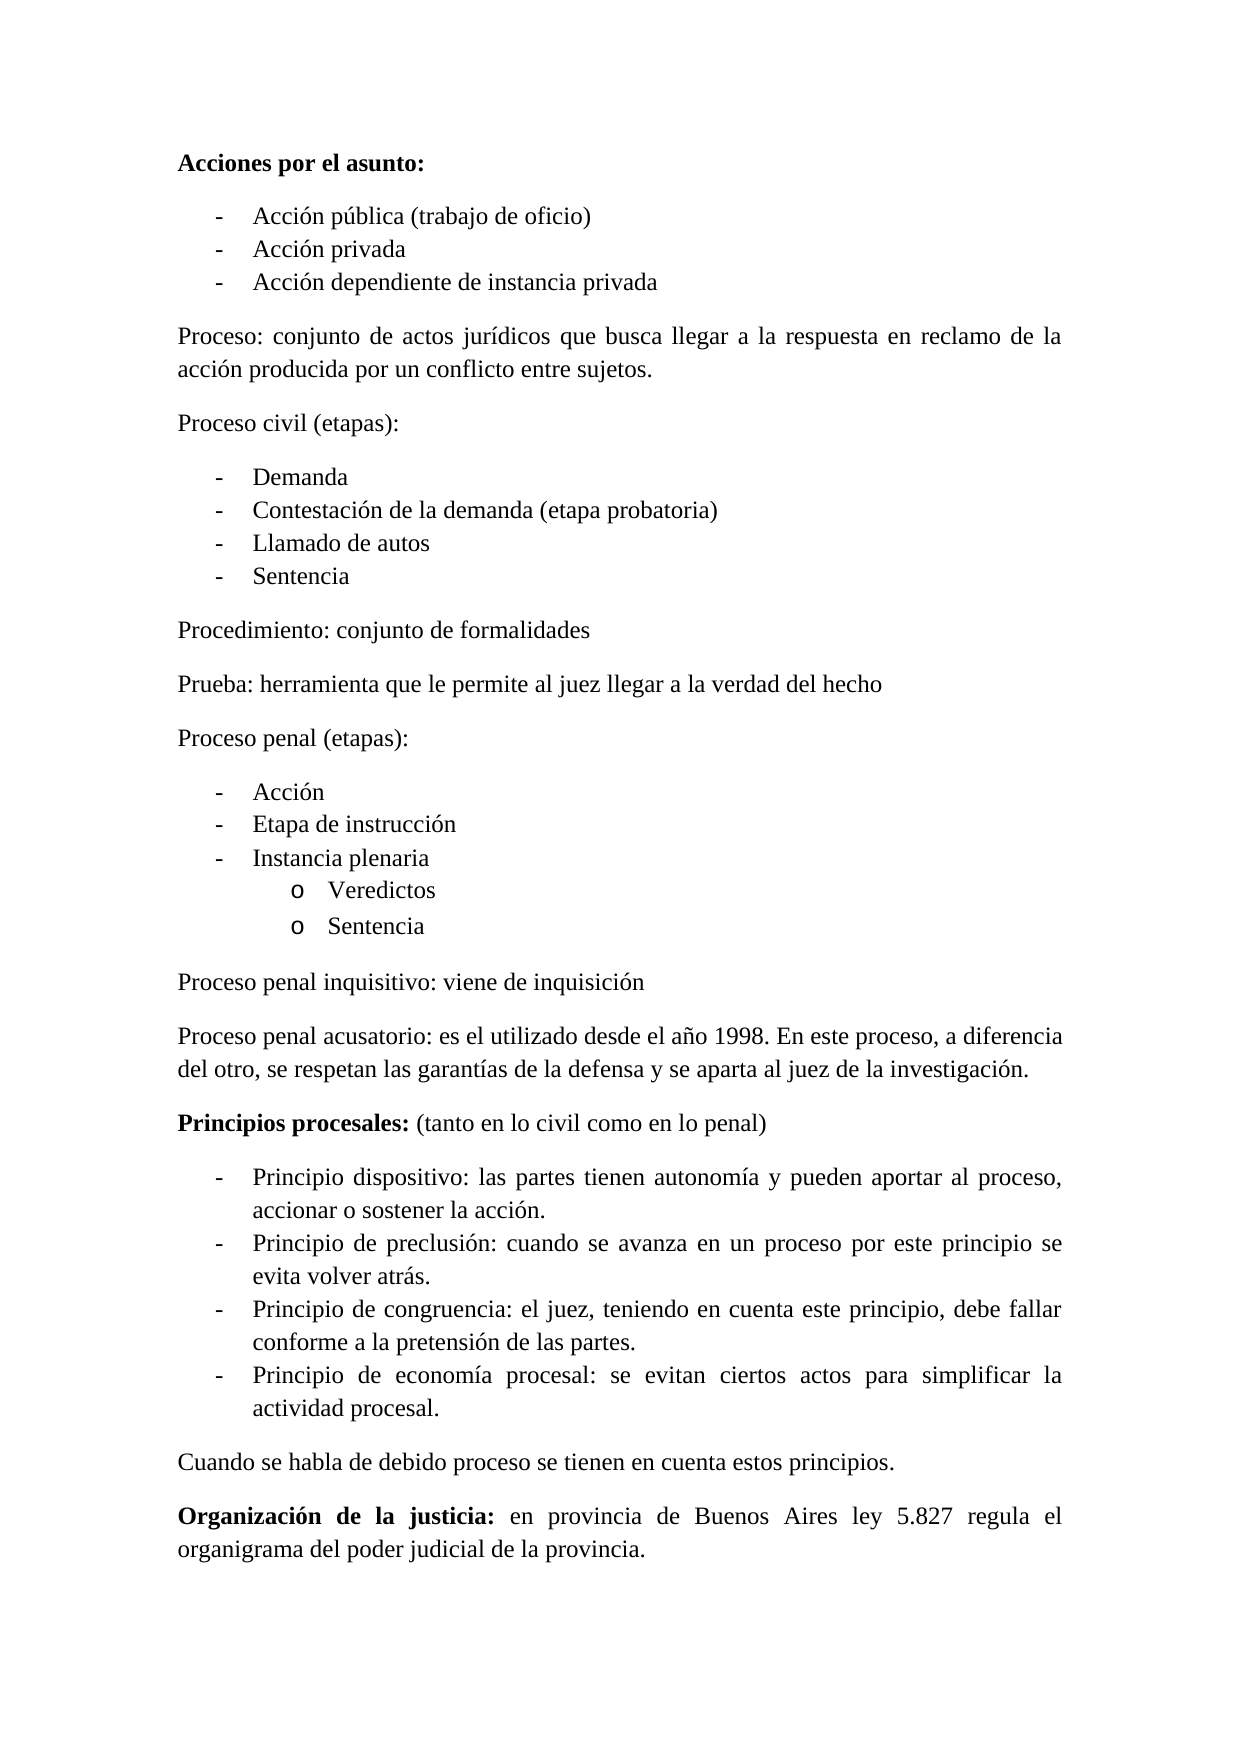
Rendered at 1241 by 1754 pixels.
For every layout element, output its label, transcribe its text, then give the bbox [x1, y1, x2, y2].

list Principio de preclusión: cuando se avanza en un proceso por este principio se evita volver atrás. [215, 1228, 1063, 1290]
list Principio de congruencia: el juez, teniendo en cuenta este principio, debe fallar conforme a la pretensión de las partes. [215, 1294, 1063, 1356]
list Instancia plenaria [215, 843, 1063, 871]
text Prueba: herramienta que le permite al juez llegar a la verdad del hecho [177, 669, 1063, 698]
text Principios procesales: (tanto en lo civil como en lo penal) [177, 1108, 1063, 1137]
list Acción dependiente de instancia privada [215, 267, 1063, 296]
list Acción pública (trabajo de oficio) [215, 201, 1063, 230]
list Sentencia [290, 911, 1063, 942]
list Sentencia [215, 561, 1063, 590]
list Acción privada [215, 234, 1063, 263]
text Proceso penal acusatorio: es el utilizado desde el año 1998. En este proceso, a diferencia del otro, se respetan las garantías de la defensa y se aparta al juez de la investigación. [177, 1021, 1063, 1083]
list Demanda [215, 462, 1063, 491]
text Proceso civil (etapas): [177, 408, 1063, 437]
list Acción [215, 777, 1063, 805]
text Cuando se habla de debido proceso se tienen en cuenta estos principios. [177, 1447, 1063, 1476]
list Principio de economía procesal: se evitan ciertos actos para simplificar la actividad procesal. [215, 1360, 1063, 1422]
list Principio dispositivo: las partes tienen autonomía y pueden aportar al proceso, accionar o sostener la acción. [215, 1162, 1063, 1224]
list Contestación de la demanda (etapa probatoria) [215, 495, 1063, 524]
list Veredictos [290, 876, 1063, 906]
text Proceso penal inquisitivo: viene de inquisición [177, 967, 1063, 996]
text Proceso: conjunto de actos jurídicos que busca llegar a la respuesta en reclamo de la acción producida por un conflicto entre sujetos. [177, 321, 1063, 383]
text Organización de la justicia: en provincia de Buenos Aires ley 5.827 regula el organigrama del poder judicial de la provincia. [177, 1501, 1063, 1562]
list Llamado de autos [215, 528, 1063, 557]
text Proceso penal (etapas): [177, 723, 1063, 751]
text Acciones por el asunto: [177, 148, 1063, 176]
text Procedimiento: conjunto de formalidades [177, 615, 1063, 644]
list Etapa de instrucción [215, 809, 1063, 838]
